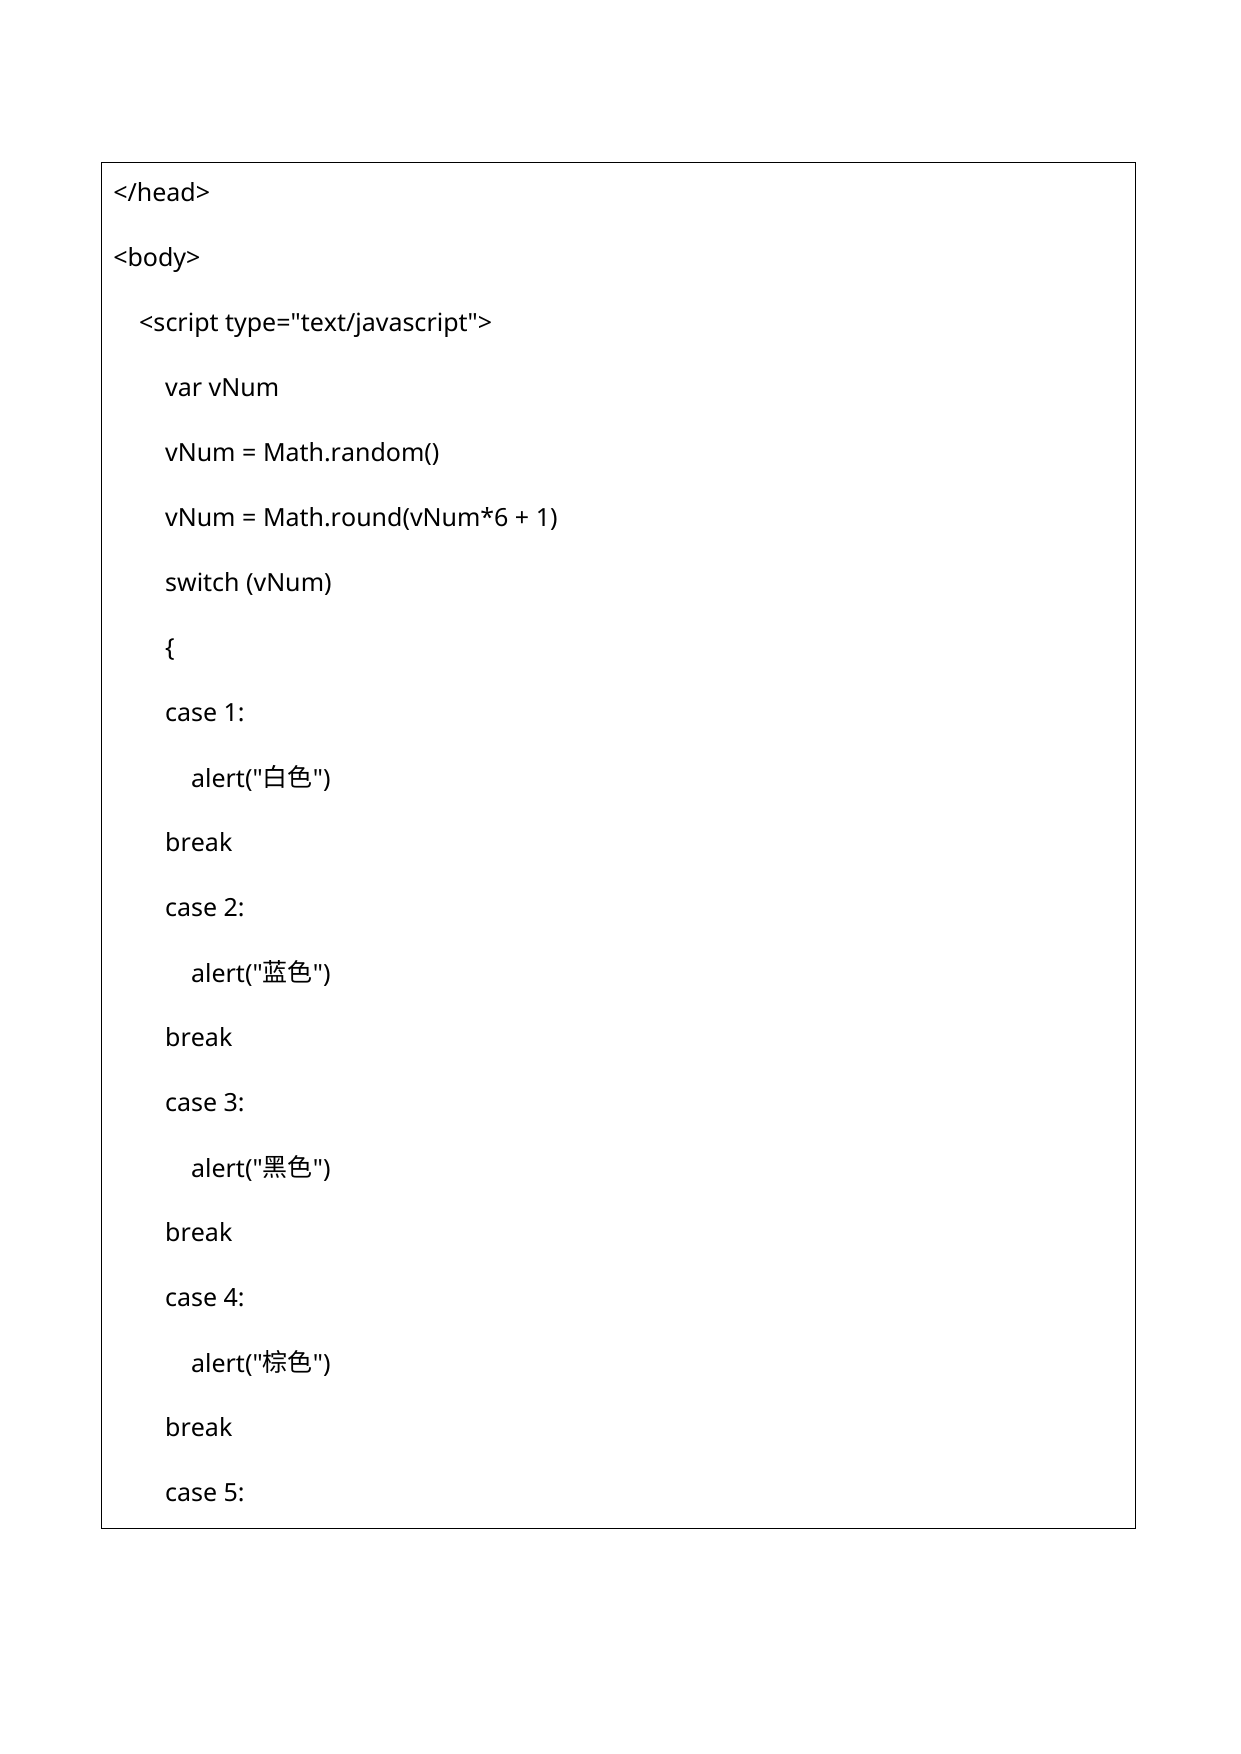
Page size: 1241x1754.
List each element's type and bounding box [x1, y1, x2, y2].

table_header [102, 163, 1135, 1528]
